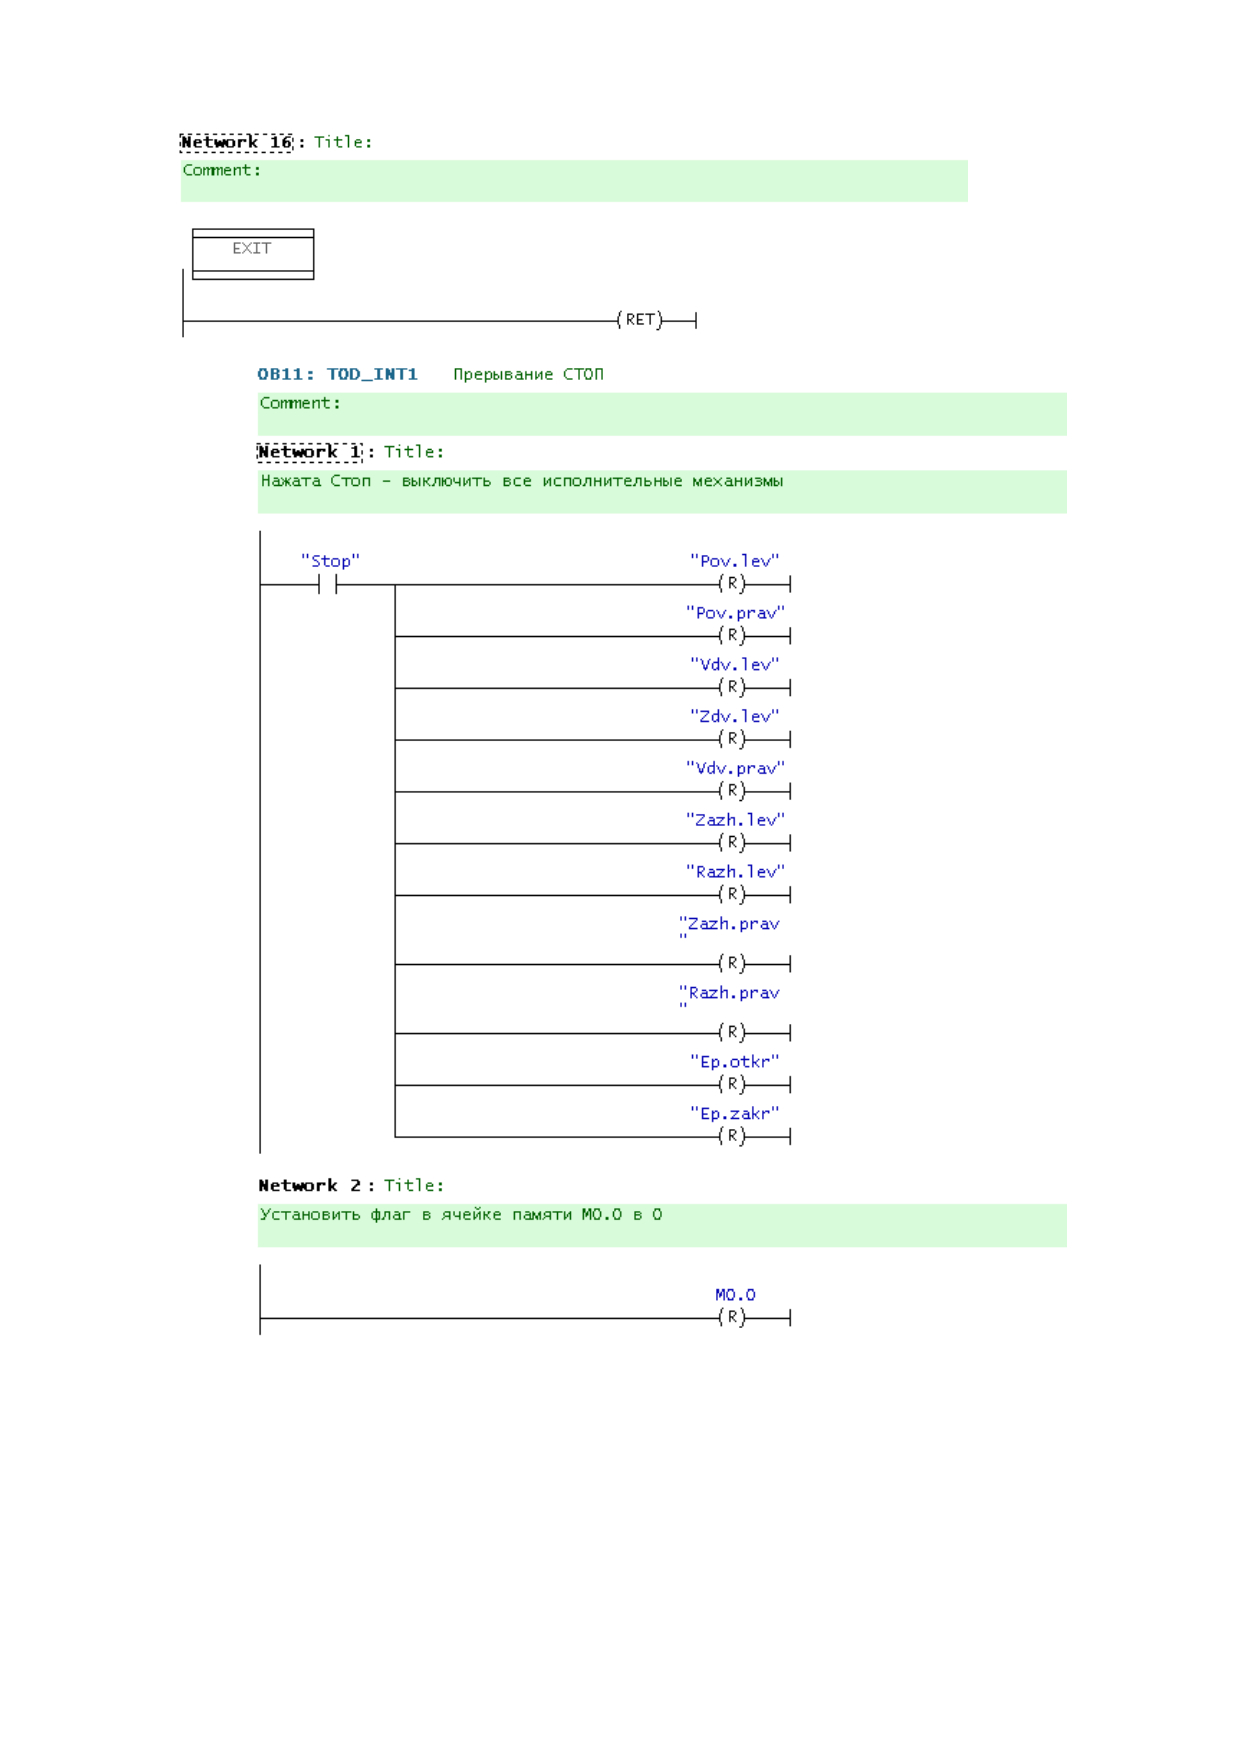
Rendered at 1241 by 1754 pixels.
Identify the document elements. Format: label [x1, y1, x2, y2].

picture [251, 367, 1067, 1351]
picture [177, 131, 968, 343]
